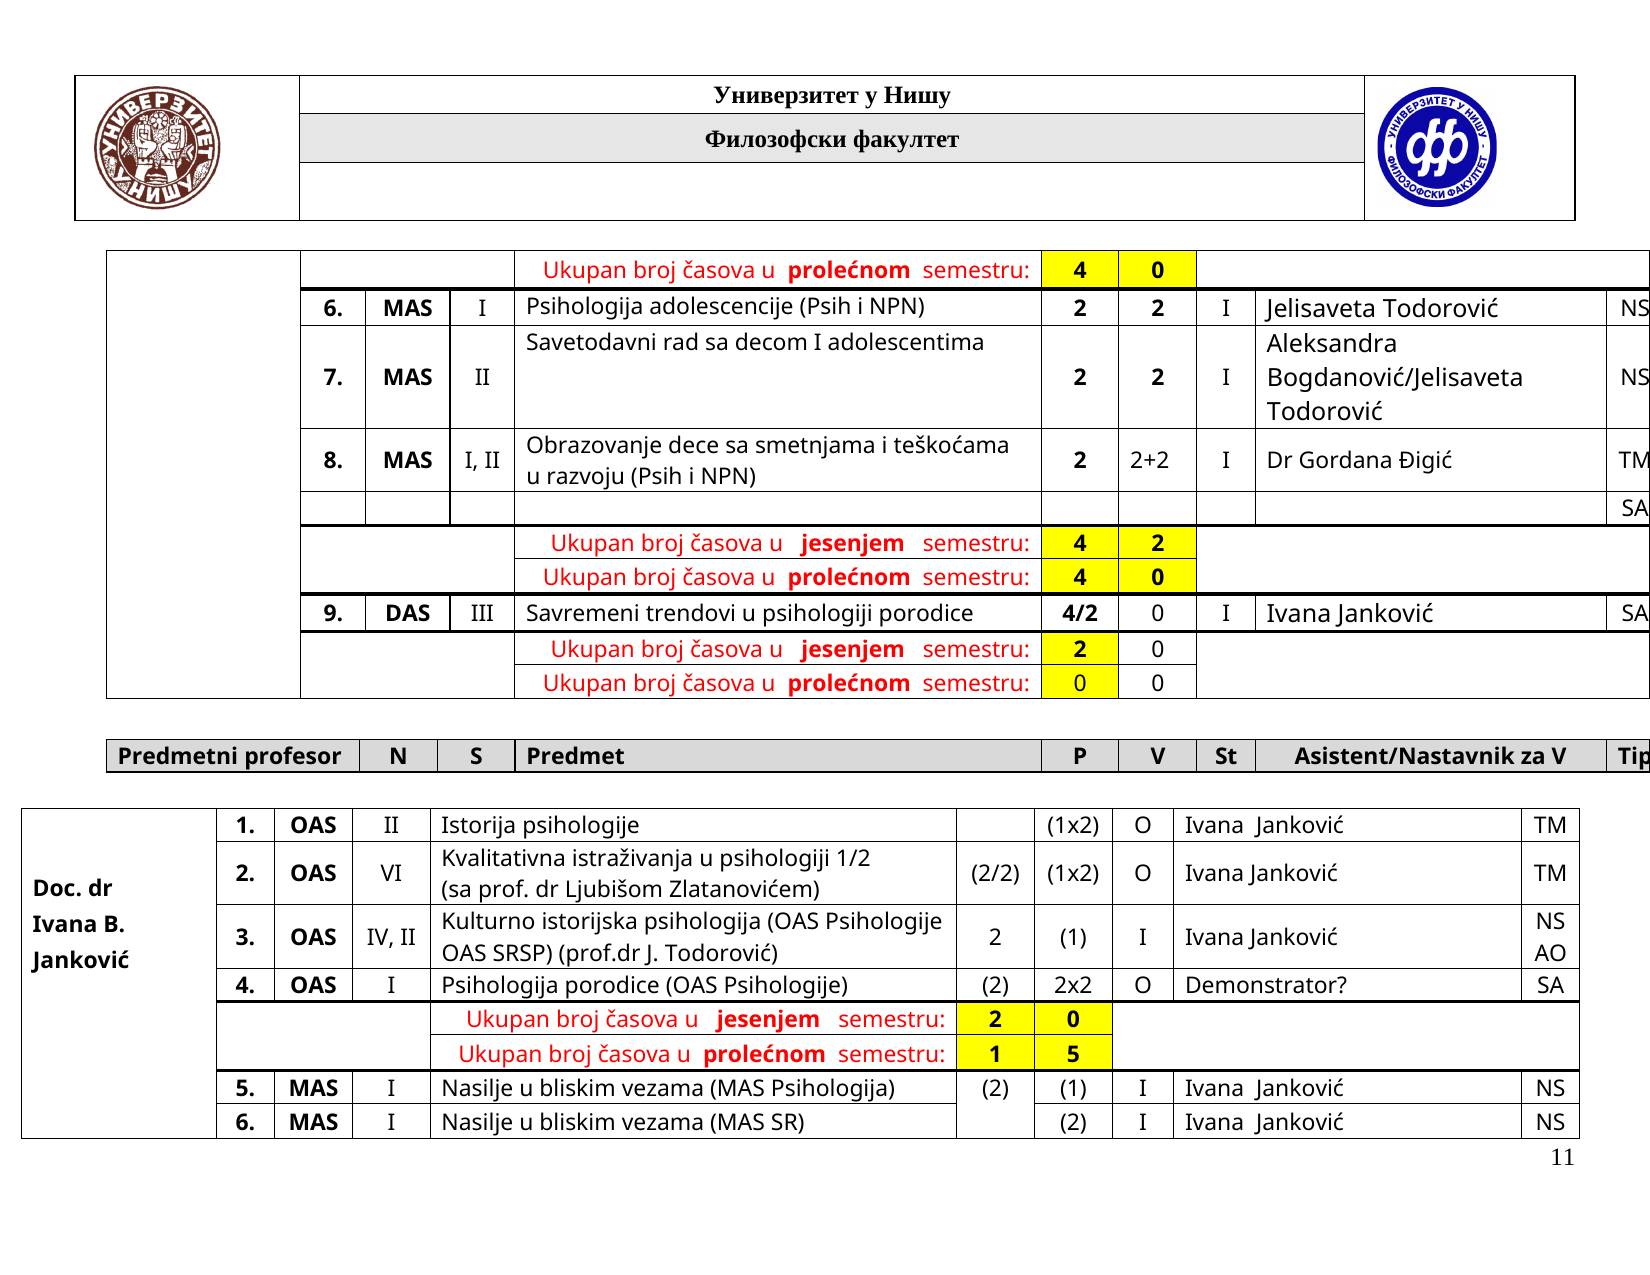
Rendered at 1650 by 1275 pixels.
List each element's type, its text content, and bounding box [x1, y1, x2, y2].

table_cell DAS [366, 596, 449, 629]
table_header N [360, 740, 437, 771]
table_cell Kvalitativna istraživanja u psihologiji 1/2 (sa prof. dr Ljubišom Zlatanovićem) [431, 842, 956, 904]
table_cell Ukupan broj časova u jesenjem semestru: [431, 1003, 956, 1034]
table_cell 2 [1042, 429, 1118, 491]
table_cell 6. [217, 1104, 274, 1137]
picture [91, 84, 224, 214]
table_cell I [353, 1072, 430, 1103]
table_cell I [1197, 429, 1255, 491]
table_cell Dr Gordana Đigić [1256, 429, 1606, 491]
table_cell NS [1522, 1072, 1579, 1103]
table_cell NS AO [1522, 905, 1579, 968]
table_cell [217, 1003, 430, 1069]
table_header V [1119, 740, 1196, 771]
table_header [957, 809, 1034, 841]
table_cell I [353, 1104, 430, 1137]
table_cell OAS [275, 969, 352, 1000]
table_cell [1197, 251, 1649, 287]
table_cell I, II [451, 429, 514, 491]
table_cell MAS [275, 1104, 352, 1137]
table_cell [1197, 633, 1649, 698]
table_cell 4 [1042, 251, 1118, 287]
table_cell (2/2) [957, 842, 1034, 904]
table_cell [301, 527, 514, 592]
table_cell SA [1607, 492, 1649, 524]
table_cell Ivana Janković [1174, 905, 1521, 968]
table_header Ivana Janković [1174, 809, 1521, 841]
table_cell (2) [957, 969, 1034, 1000]
table_cell I [1197, 291, 1255, 324]
table_cell O [1113, 842, 1173, 904]
table_cell Ivana Janković [1174, 842, 1521, 904]
table_cell SA [1607, 596, 1649, 629]
table_cell 0 [1119, 251, 1196, 287]
table_cell 0 [1119, 596, 1196, 629]
table_cell OAS [275, 842, 352, 904]
table_cell Ukupan broj časova u jesenjem semestru: [515, 527, 1041, 558]
table_cell [1113, 1003, 1579, 1069]
table_cell 6. [301, 291, 365, 324]
table_cell 5 [1035, 1035, 1112, 1069]
table_cell (1) [1035, 905, 1112, 968]
table_cell MAS [366, 291, 449, 324]
table_cell II [451, 326, 514, 428]
table_cell 2x2 [1035, 969, 1112, 1000]
table_cell 2 [1042, 291, 1118, 324]
table_cell [1256, 492, 1606, 524]
table_cell [451, 492, 514, 524]
table_cell TM [1607, 429, 1649, 491]
table_cell 0 [1042, 665, 1118, 698]
table_cell Ukupan broj časova u prolećnom semestru: [515, 559, 1041, 592]
table_cell Ivana Janković [1174, 1072, 1521, 1103]
table_cell 2. [217, 842, 274, 904]
table_header S [438, 740, 514, 771]
table_cell III [451, 596, 514, 629]
table_cell Ukupan broj časova u prolećnom semestru: [431, 1035, 956, 1069]
table_cell 2+2 [1119, 429, 1196, 491]
table_cell Psihologija adolescencije (Psih i NPN) [515, 291, 1041, 324]
table_cell [1042, 492, 1118, 524]
table_cell [301, 251, 514, 287]
table_header Doc. dr Ivana B. Janković [22, 809, 216, 1137]
table_header Tip [1607, 740, 1649, 771]
table_header Asistent/Nastavnik za V [1256, 740, 1606, 771]
table_cell 2 [1119, 527, 1196, 558]
table_cell Obrazovanje dece sa smetnjama i teškoćama u razvoju (Psih i NPN) [515, 429, 1041, 491]
table_cell MAS [275, 1072, 352, 1103]
table_cell IV, II [353, 905, 430, 968]
table_cell (2) [957, 1072, 1034, 1137]
picture [1377, 87, 1497, 207]
table_header II [353, 809, 430, 841]
table_cell Ivana Janković [1256, 596, 1606, 629]
table_cell Ivana Janković [1174, 1104, 1521, 1137]
table_cell Kulturno istorijska psihologija (OAS Psihologije OAS SRSP) (prof.dr J. Todorović) [431, 905, 956, 968]
table_cell Nasilje u bliskim vezama (MAS SR) [431, 1104, 956, 1137]
table_cell SA [1522, 969, 1579, 1000]
table_header TM [1522, 809, 1579, 841]
table_cell 4. [217, 969, 274, 1000]
table_header (1x2) [1035, 809, 1112, 841]
table_cell 1 [957, 1035, 1034, 1069]
table_cell [515, 492, 1041, 524]
table_cell (2) [1035, 1104, 1112, 1137]
table_cell NS [1607, 326, 1649, 428]
table_cell I [1197, 326, 1255, 428]
table_cell 2 [1042, 326, 1118, 428]
table_cell Demonstrator? [1174, 969, 1521, 1000]
table_header O [1113, 809, 1173, 841]
table_cell 2 [1119, 326, 1196, 428]
table_cell 7. [301, 326, 365, 428]
table_cell [301, 492, 365, 524]
table_cell 0 [1119, 633, 1196, 664]
table_cell I [1113, 1072, 1173, 1103]
table_cell Savetodavni rad sa decom I adolescentima [515, 326, 1041, 428]
table_header Predmet [516, 740, 1041, 771]
table_cell (1x2) [1035, 842, 1112, 904]
table_cell Savremeni trendovi u psihologiji porodice [515, 596, 1041, 629]
table_cell Psihologija porodice (OAS Psihologije) [431, 969, 956, 1000]
table_cell 4 [1042, 559, 1118, 592]
table_cell I [1197, 596, 1255, 629]
table_cell I [1113, 905, 1173, 968]
table_cell (1) [1035, 1072, 1112, 1103]
table_cell Ukupan broj časova u prolećnom semestru: [515, 665, 1041, 698]
table_cell Jelisaveta Todorović [1256, 291, 1606, 324]
table_cell [366, 492, 449, 524]
table_header Istorija psihologije [431, 809, 956, 841]
table_cell [1119, 492, 1196, 524]
table_cell 2 [1119, 291, 1196, 324]
table_cell 0 [1035, 1003, 1112, 1034]
table_cell 5. [217, 1072, 274, 1103]
table_cell 4/2 [1042, 596, 1118, 629]
table_cell 3. [217, 905, 274, 968]
table_cell [1197, 492, 1255, 524]
table_cell O [1113, 969, 1173, 1000]
table_cell I [1113, 1104, 1173, 1137]
table_cell MAS [366, 326, 449, 428]
table_cell TM [1522, 842, 1579, 904]
table_cell I [353, 969, 430, 1000]
table_cell 2 [957, 1003, 1034, 1034]
table_cell Nasilje u bliskim vezama (MAS Psihologija) [431, 1072, 956, 1103]
table_header OAS [275, 809, 352, 841]
table_cell NS [1522, 1104, 1579, 1137]
table_header St [1197, 740, 1255, 771]
table_cell 0 [1119, 559, 1196, 592]
table_cell OAS [275, 905, 352, 968]
table_cell [1197, 527, 1649, 592]
table_cell MAS [366, 429, 449, 491]
table_header Predmetni profesor [107, 740, 359, 771]
table_cell 2 [1042, 633, 1118, 664]
table_header 1. [217, 809, 274, 841]
table_cell 0 [1119, 665, 1196, 698]
table_cell 2 [957, 905, 1034, 968]
table_cell 9. [301, 596, 365, 629]
table_cell VI [353, 842, 430, 904]
table_cell 8. [301, 429, 365, 491]
table_cell I [451, 291, 514, 324]
table_cell NS [1607, 291, 1649, 324]
table_cell [301, 633, 514, 698]
table_header P [1042, 740, 1118, 771]
table_cell Aleksandra Bogdanović/Jelisaveta Todorović [1256, 326, 1606, 428]
table_cell Ukupan broj časova u prolećnom semestru: [515, 251, 1041, 287]
table_cell Ukupan broj časova u jesenjem semestru: [515, 633, 1041, 664]
table_cell 4 [1042, 527, 1118, 558]
